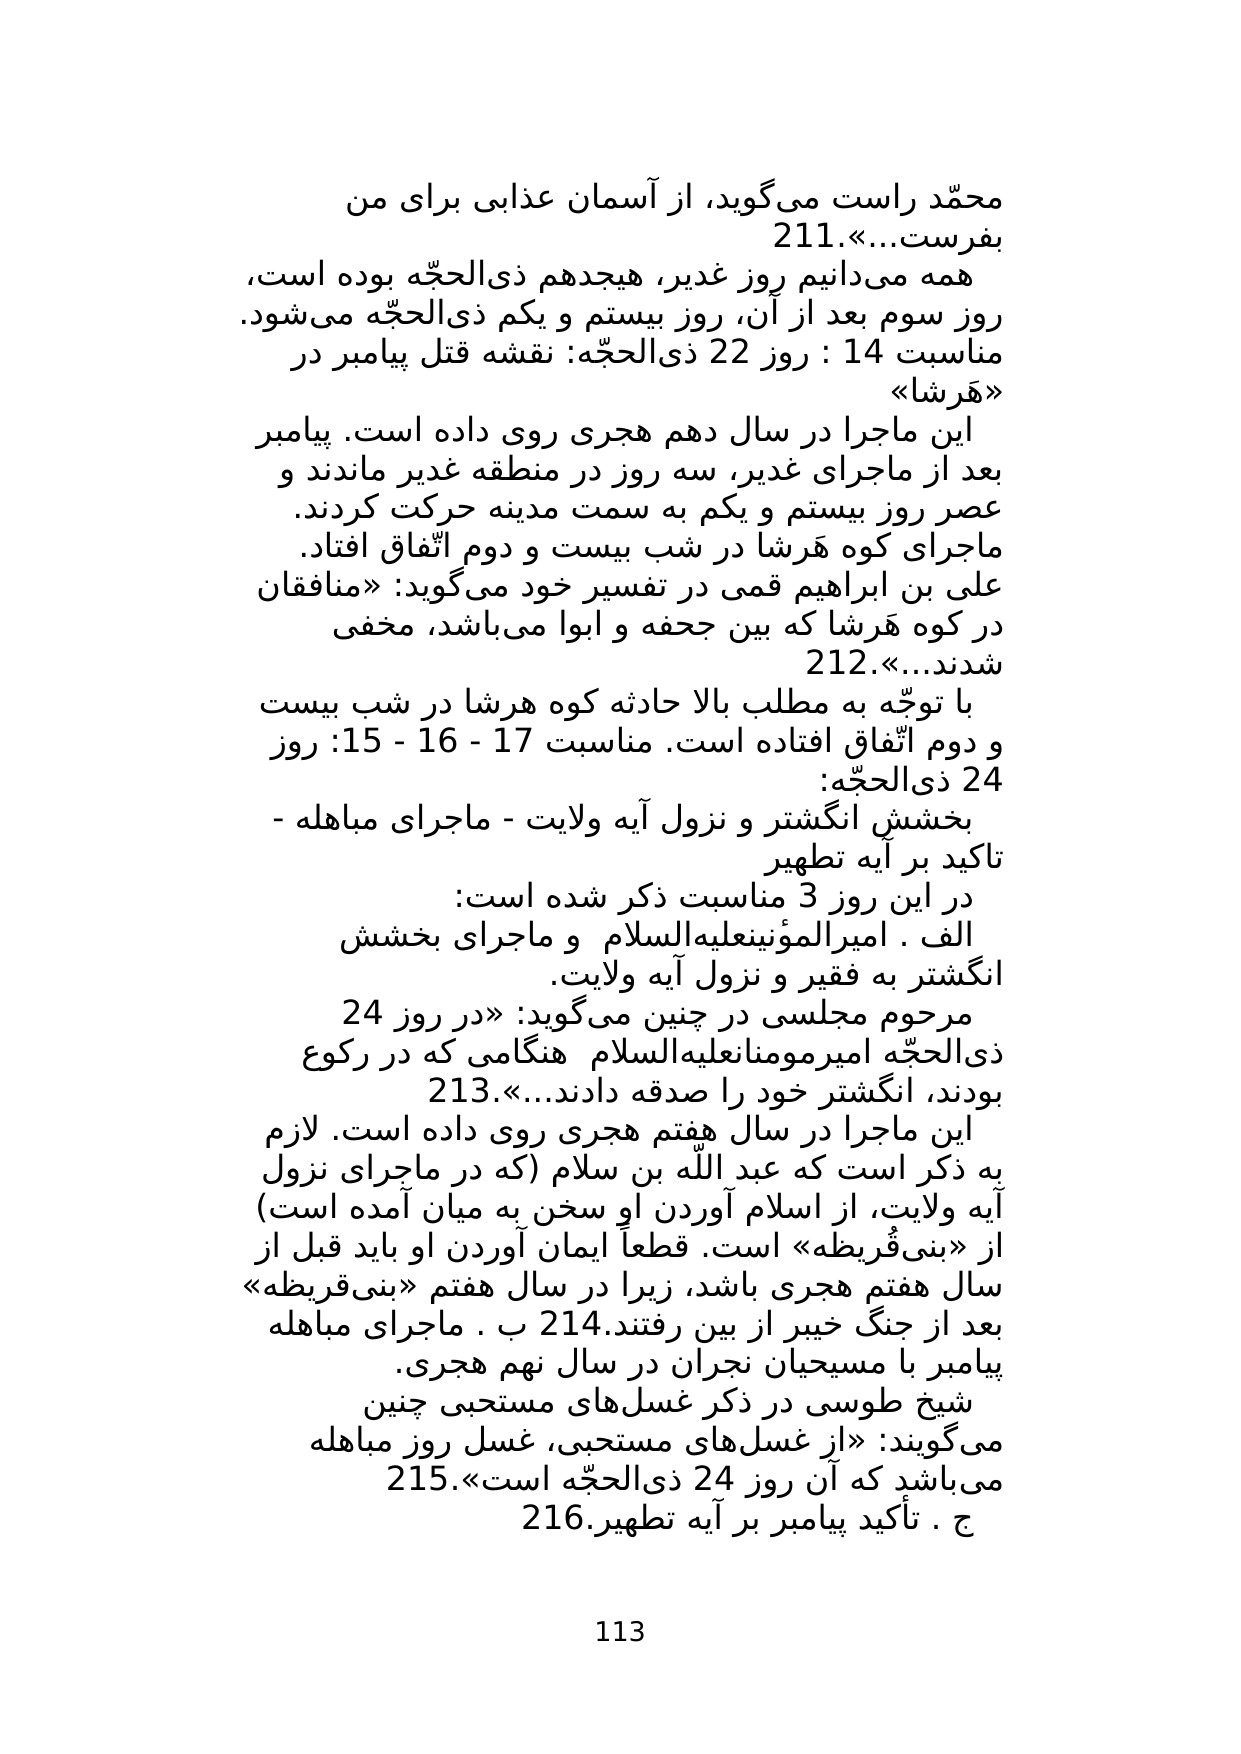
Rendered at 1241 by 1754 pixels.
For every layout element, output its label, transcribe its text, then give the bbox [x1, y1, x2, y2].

text در این روز 3 مناسبت ذکر شده است: [236, 877, 1004, 915]
text شیخ طوسی در ذکر غسل‌های مستحبی چنین می‌گویند: «از غسل‌های مستحبی، غسل روز مباهله می‌باشد که آن روز 24 ذی‌الحجّه است».215 [236, 1382, 1004, 1498]
text مرحوم مجلسی در چنین می‌گوید: «در روز 24 ذی‌الحجّه امیرمومنانعليه‌السلام هنگامی که در رکوع بودند، انگشتر خود را صدقه دادند...».213 [236, 993, 1004, 1110]
text این ماجرا در سال دهم هجری روی داده است. پیامبر بعد از ماجرای غدیر، سه روز در منطقه غدیر ماندند و عصر روز بیستم و یکم به سمت مدینه حرکت کردند. ماجرای کوه هَرشا در شب بیست و دوم اتّفاق افتاد. علی بن ابراهیم قمی در تفسیر خود می‌گوید: «منافقان در کوه هَرشا که بین جحفه و ابوا می‌باشد، مخفی شدند...».212 [236, 410, 1004, 682]
text الف . امیرالمؤنینعليه‌السلام و ماجرای بخشش انگشتر به فقیر و نزول آیه ولایت. [236, 915, 1004, 993]
text با توجّه به مطلب بالا حادثه کوه هرشا در شب بیست و دوم اتّفاق افتاده است. مناسبت 17 - 16 - 15: روز 24 ذی‌الحجّه: [236, 682, 1004, 799]
text بخشش انگشتر و نزول آیه ولایت - ماجرای مباهله - تاکید بر آیه تطهیر [236, 799, 1004, 877]
text همه می‌دانیم روز غدیر، هیجدهم ذی‌الحجّه بوده است، روز سوم بعد از آن، روز بیستم و یکم ذی‌الحجّه می‌شود. مناسبت 14 : روز 22 ذی‌الحجّه: نقشه قتل پیامبر در «هَرشا» [236, 255, 1004, 410]
text این ماجرا در سال هفتم هجری روی داده است. لازم به ذکر است که عبد اللّه بن سلام (که در ماجرای نزول آیه ولایت، از اسلام آوردن او سخن به میان آمده است) از «بنی‌قُریظه» است. قطعاً ایمان آوردن او باید قبل از سال هفتم هجری باشد، زیرا در سال هفتم «بنی‌قریظه» بعد از جنگ خیبر از بین رفتند.214 ب . ماجرای مباهله پیامبر با مسیحیان نجران در سال نهم هجری. [236, 1110, 1004, 1382]
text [236, 177, 1004, 255]
text ج . تأکید پیامبر بر آیه تطهیر.216 [236, 1498, 1004, 1537]
